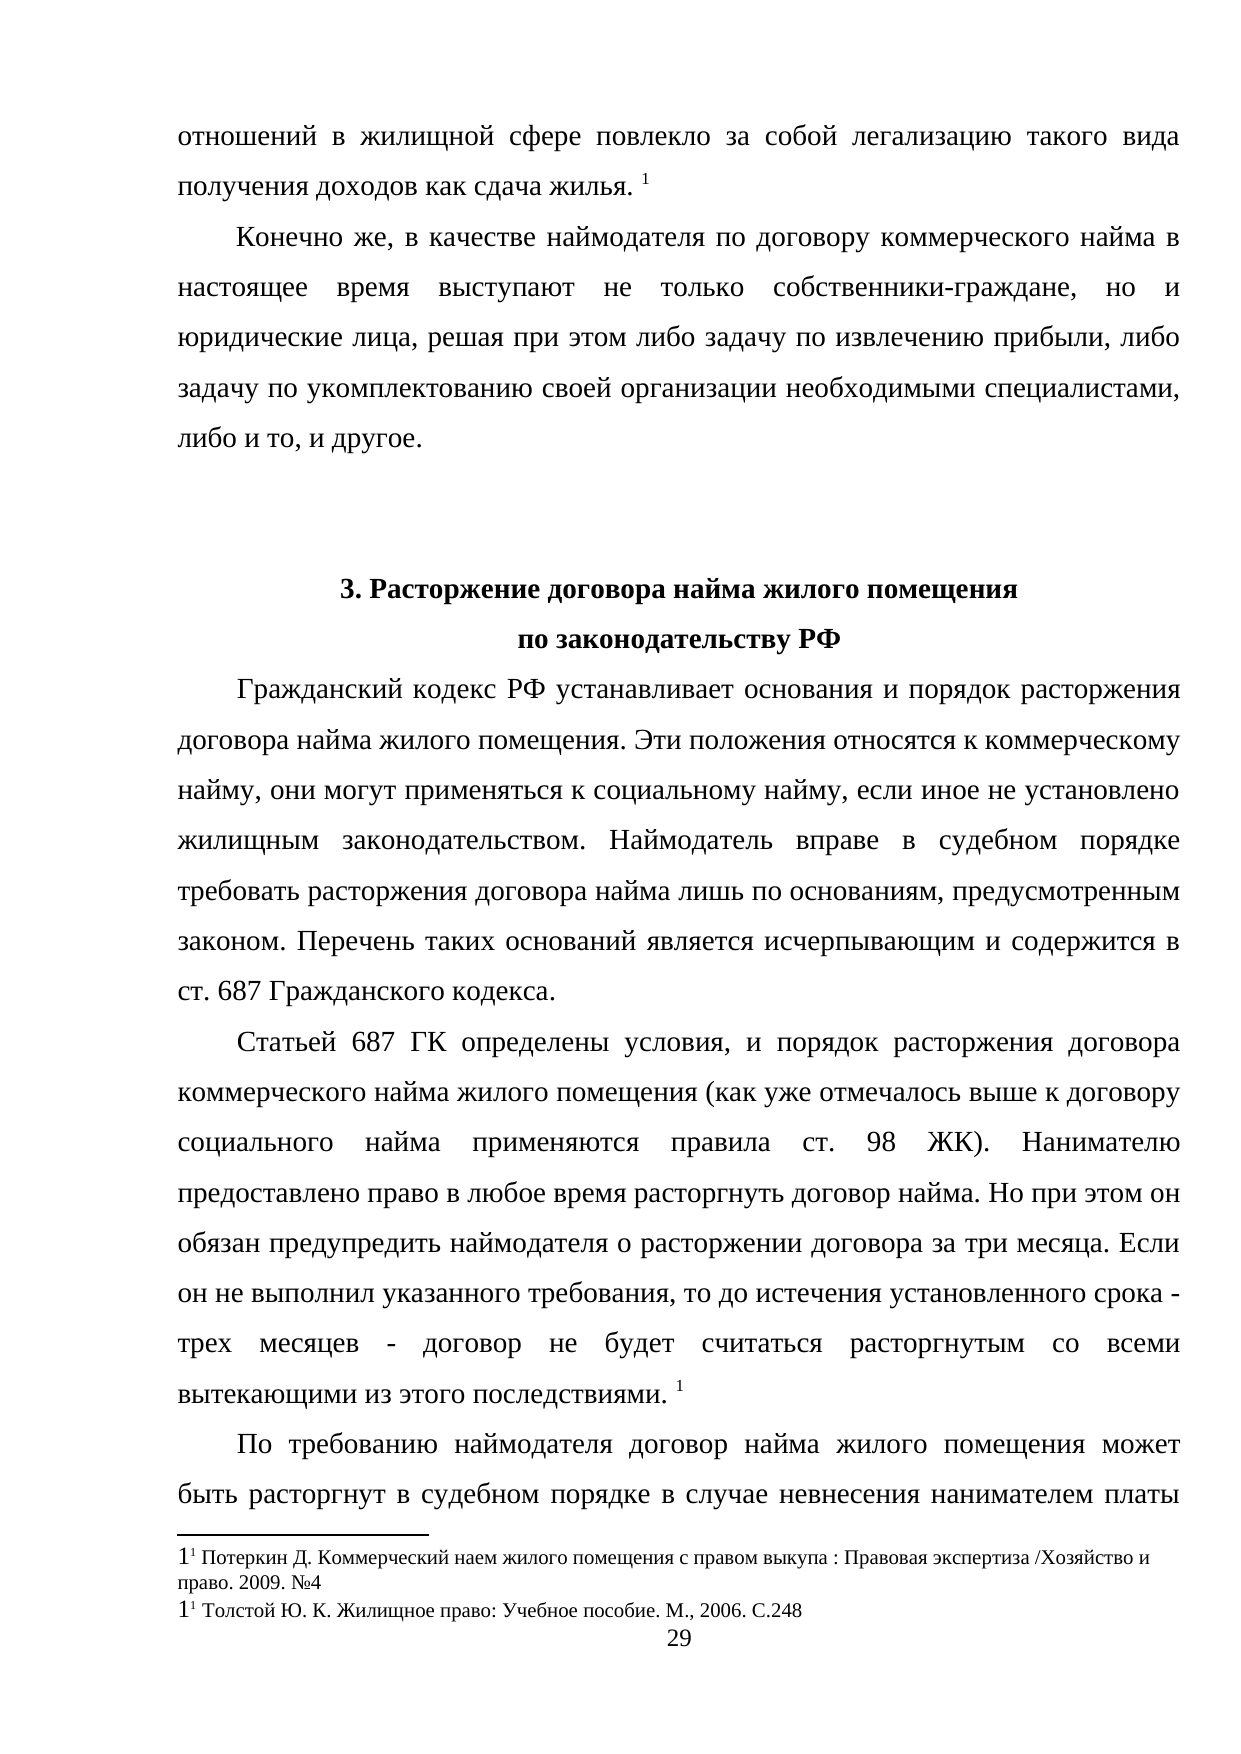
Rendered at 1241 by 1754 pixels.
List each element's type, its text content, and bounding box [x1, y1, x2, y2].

text Статьей 687 ГК определены условия, и порядок расторжения договора коммерческого найма жилого помещения (как уже отмечалось выше к договору социального найма применяются правила ст. 98 ЖК). Нанимателю предоставлено право в любое время расторгнуть договор найма. Но при этом он обязан предупредить наймодателя о расторжении договора за три месяца. Если он не выполнил указанного требования, то до истечения установленного срока - трех месяцев - договор не будет считаться расторгнутым со всеми вытекающими из этого последствиями. 1 [177, 1024, 1181, 1409]
text Конечно же, в качестве наймодателя по договору коммерческого найма в настоящее время выступают не только собственники-граждане, но и юридические лица, решая при этом либо задачу по извлечению прибыли, либо задачу по укомплектованию своей организации необходимыми специалистами, либо и то, и другое. [177, 219, 1181, 453]
text по законодательству РФ [177, 621, 1181, 655]
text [177, 1426, 1181, 1510]
text 3. Расторжение договора найма жилого помещения [177, 571, 1181, 604]
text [177, 118, 1181, 202]
text Гражданский кодекс РФ устанавливает основания и порядок расторжения договора найма жилого помещения. Эти положения относятся к коммерческому найму, они могут применяться к социальному найму, если иное не установлено жилищным законодательством. Наймодатель вправе в судебном порядке требовать расторжения договора найма лишь по основаниям, предусмотренным законом. Перечень таких оснований является исчерпывающим и содержится в ст. 687 Гражданского кодекса. [177, 672, 1181, 1007]
